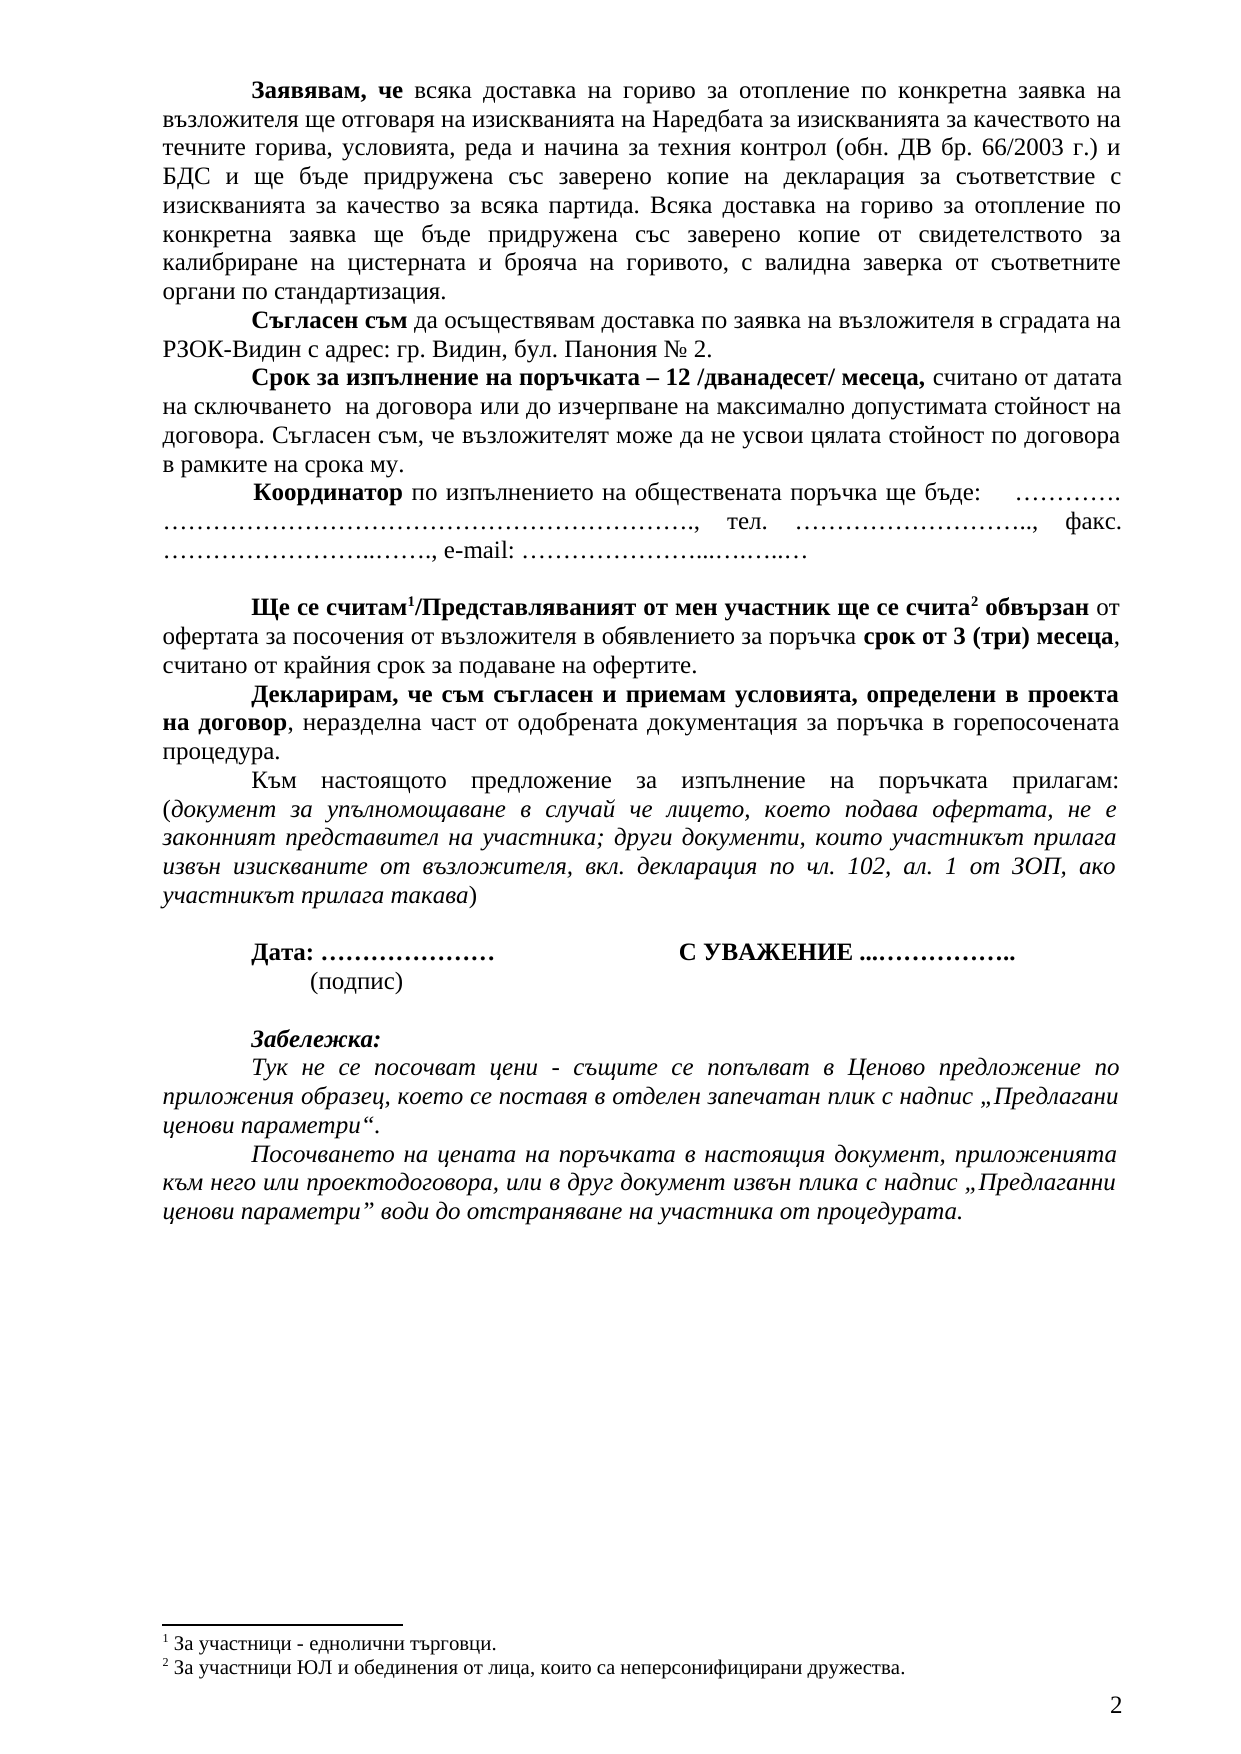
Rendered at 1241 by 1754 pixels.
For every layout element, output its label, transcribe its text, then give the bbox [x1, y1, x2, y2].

text Съгласен съм да осъществявам доставка по заявка на възложителя в сградата на РЗОК-Видин с адрес: гр. Видин, бул. Панония № 2. [162, 305, 1122, 362]
text Ще се считам/Представляваният от мен участник ще се счита обвързан от офертата за посочения от възложителя в обявлението за поръчка срок от 3 (три) месеца, считано от крайния срок за подаване на офертите. [162, 592, 1120, 679]
text Тук не се посочват цени - същите се попълват в Ценово предложение по приложения образец, което се поставя в отделен запечатан плик с надпис „Предлагани ценови параметри“. [162, 1052, 1122, 1139]
text Срок за изпълнение на поръчката – 12 /дванадесет/ месеца, считано от датата на сключването на договора или до изчерпване на максимално допустимата стойност на договора. Съгласен съм, че възложителят може да не усвои цялата стойност по договора в рамките на срока му. [162, 362, 1122, 477]
text Декларирам, че съм съгласен и приемам условията, определени в проекта на договор, неразделна част от одобрената документация за поръчка в горепосочената процедура. [162, 679, 1120, 765]
text Забележка: [162, 1024, 1122, 1052]
list Посочването на цената на поръчката в настоящия документ, приложенията към него или проектодоговора, или в друг документ извън плика с надпис „Предлаганни ценови параметри” води до отстраняване на участника от процедурата. [162, 1139, 1120, 1225]
text Координатор по изпълнението на обществената поръчка ще бъде: ………….………………………………………………………., тел. ……………………….., факс. ……………………..……., e-mail: …………………...….…..… [162, 477, 1122, 564]
text Към настоящото предложение за изпълнение на поръчката прилагам: (документ за упълномощаване в случай че лицето, което подава офертата, не е законният представител на участника; други документи, които участникът прилага извън изискваните от възложителя, вкл. декларация по чл. 102, ал. 1 от ЗОП, ако участникът прилага такава) [162, 765, 1120, 909]
text (подпис) [162, 966, 1120, 995]
text Дата: ………………… С УВАЖЕНИЕ ...…………….. [162, 937, 1120, 966]
text Заявявам, че всяка доставка на гориво за отопление по конкретна заявка на възложителя ще отговаря на изискванията на Наредбата за изискванията за качеството на течните горива, условията, реда и начина за техния контрол (обн. ДВ бр. 66/2003 г.) и БДС и ще бъде придружена със заверено копие на декларация за съответствие с изискванията за качество за всяка партида. Всяка доставка на гориво за отопление по конкретна заявка ще бъде придружена със заверено копие от свидетелството за калибриране на цистерната и брояча на горивото, с валидна заверка от съответните органи по стандартизация. [162, 75, 1122, 305]
